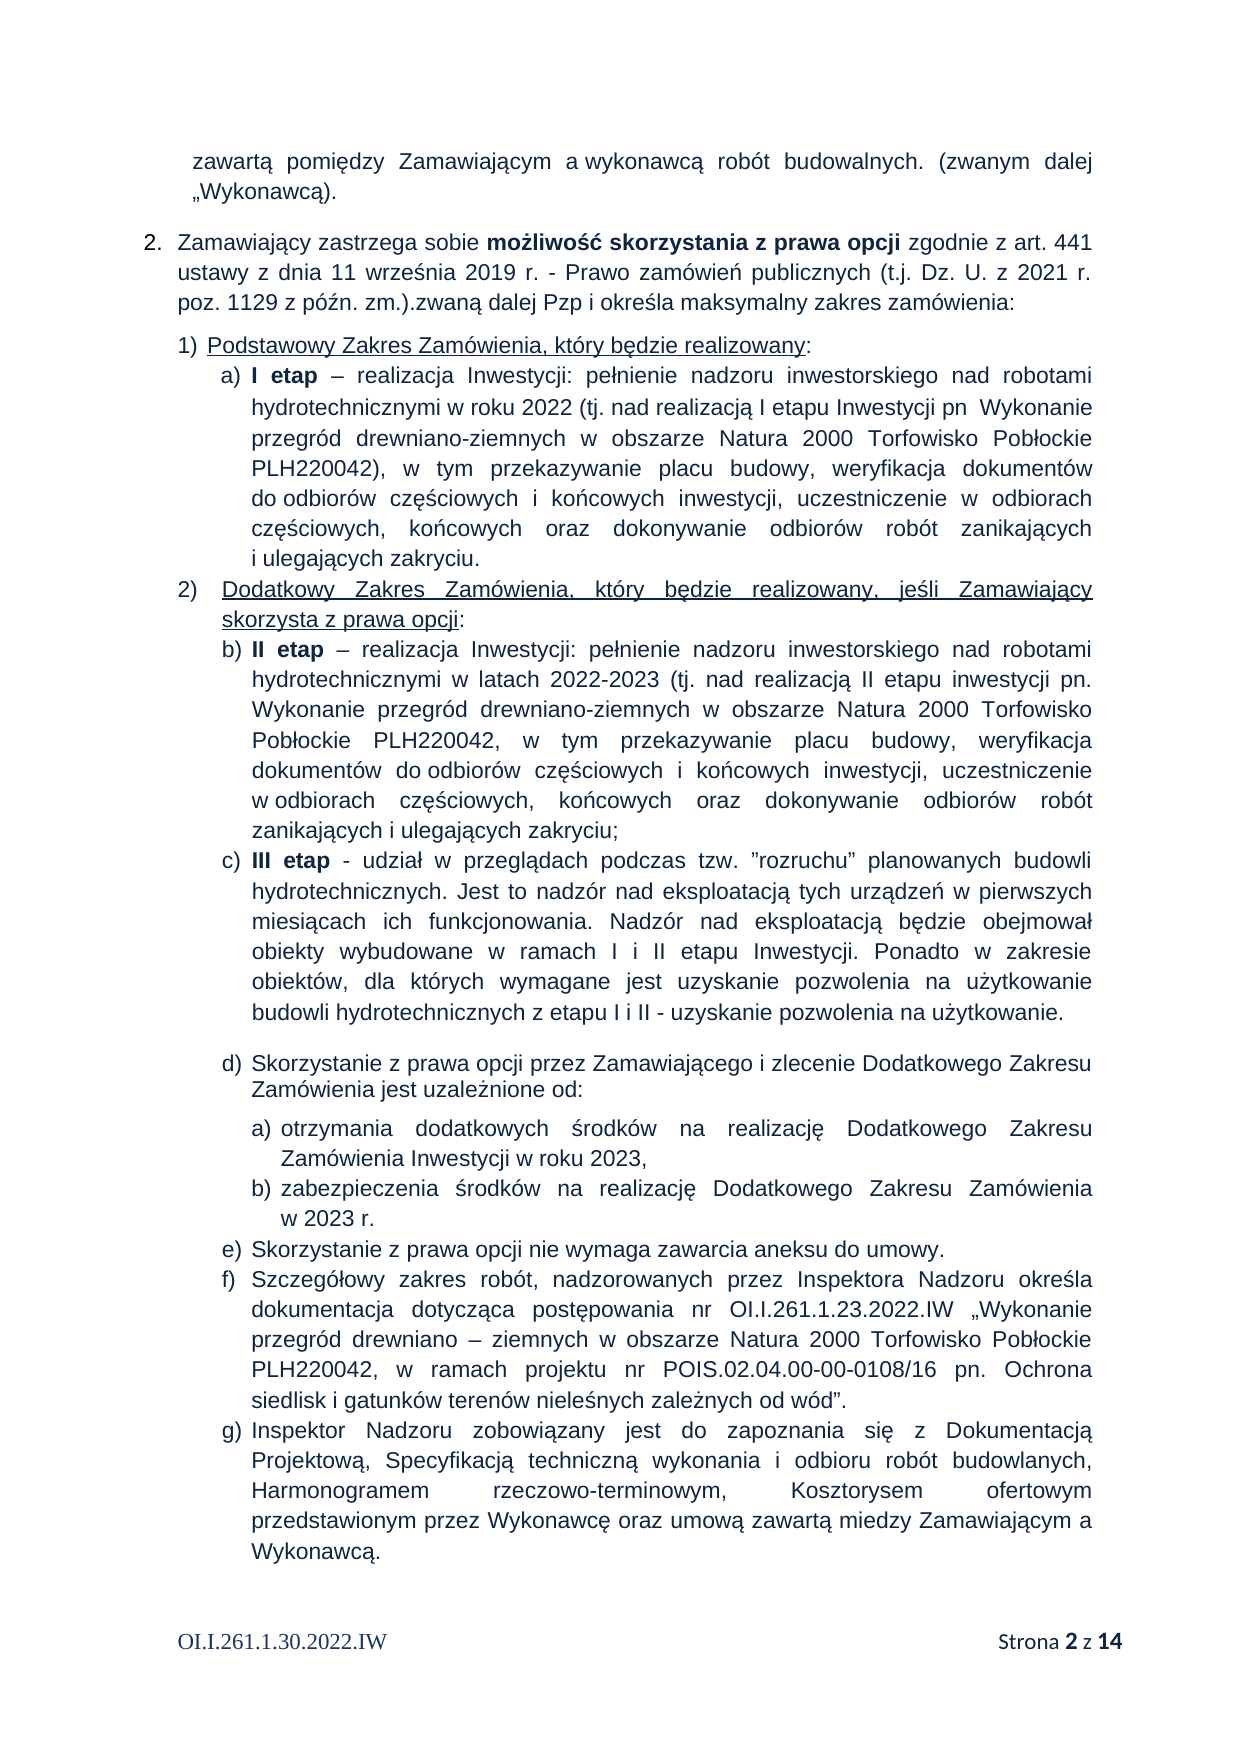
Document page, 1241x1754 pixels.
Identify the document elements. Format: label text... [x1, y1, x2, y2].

list III etap - udział w przeglądach podczas tzw. ”rozruchu” planowanych budowli hydrotechnicznych. Jest to nadzór nad eksploatacją tych urządzeń w pierwszych miesiącach ich funkcjonowania. Nadzór nad eksploatacją będzie obejmował obiekty wybudowane w ramach I i II etapu Inwestycji. Ponadto w zakresie obiektów, dla których wymagane jest uzyskanie pozwolenia na użytkowanie budowli hydrotechnicznych z etapu I i II - uzyskanie pozwolenia na użytkowanie. [222, 847, 1093, 1025]
list Inspektor Nadzoru zobowiązany jest do zapoznania się z Dokumentacją Projektową, Specyfikacją techniczną wykonania i odbioru robót budowlanych, Harmonogramem rzeczowo-terminowym, Kosztorysem ofertowym przedstawionym przez Wykonawcę oraz umową zawartą miedzy Zamawiającym a Wykonawcą. [222, 1417, 1093, 1564]
list Podstawowy Zakres Zamówienia, który będzie realizowany: [177, 332, 1093, 358]
list zabezpieczenia środków na realizację Dodatkowego Zakresu Zamówienia w 2023 r. [251, 1175, 1093, 1232]
list I etap – realizacja Inwestycji: pełnienie nadzoru inwestorskiego nad robotami hydrotechnicznymi w roku 2022 (tj. nad realizacją I etapu Inwestycji pn Wykonanie przegród drewniano-ziemnych w obszarze Natura 2000 Torfowisko Pobłockie PLH220042), w tym przekazywanie placu budowy, weryfikacja dokumentów do odbiorów częściowych i końcowych inwestycji, uczestniczenie w odbiorach częściowych, końcowych oraz dokonywanie odbiorów robót zanikających i ulegających zakryciu. [220, 362, 1093, 572]
list Skorzystanie z prawa opcji nie wymaga zawarcia aneksu do umowy. [222, 1236, 1093, 1262]
list Skorzystanie z prawa opcji przez Zamawiającego i zlecenie Dodatkowego Zakresu Zamówienia jest uzależnione od: [222, 1049, 1093, 1102]
list otrzymania dodatkowych środków na realizację Dodatkowego Zakresu Zamówienia Inwestycji w roku 2023, [251, 1115, 1093, 1171]
list Dodatkowy Zakres Zamówienia, który będzie realizowany, jeśli Zamawiający skorzysta z prawa opcji: [177, 576, 1093, 632]
list Zamawiający zastrzega sobie możliwość skorzystania z prawa opcji zgodnie z art. 441 ustawy z dnia 11 września 2019 r. - Prawo zamówień publicznych (t.j. Dz. U. z 2021 r. poz. 1129 z późn. zm.).zwaną dalej Pzp i określa maksymalny zakres zamówienia: [162, 229, 1093, 316]
list Szczegółowy zakres robót, nadzorowanych przez Inspektora Nadzoru określa dokumentacja dotycząca postępowania nr OI.I.261.1.23.2022.IW „Wykonanie przegród drewniano – ziemnych w obszarze Natura 2000 Torfowisko Pobłockie PLH220042, w ramach projektu nr POIS.02.04.00-00-0108/16 pn. Ochrona siedlisk i gatunków terenów nieleśnych zależnych od wód”. [222, 1266, 1093, 1413]
list II etap – realizacja Inwestycji: pełnienie nadzoru inwestorskiego nad robotami hydrotechnicznymi w latach 2022-2023 (tj. nad realizacją II etapu inwestycji pn. Wykonanie przegród drewniano-ziemnych w obszarze Natura 2000 Torfowisko Pobłockie PLH220042, w tym przekazywanie placu budowy, weryfikacja dokumentów do odbiorów częściowych i końcowych inwestycji, uczestniczenie w odbiorach częściowych, końcowych oraz dokonywanie odbiorów robót zanikających i ulegających zakryciu; [222, 636, 1093, 844]
